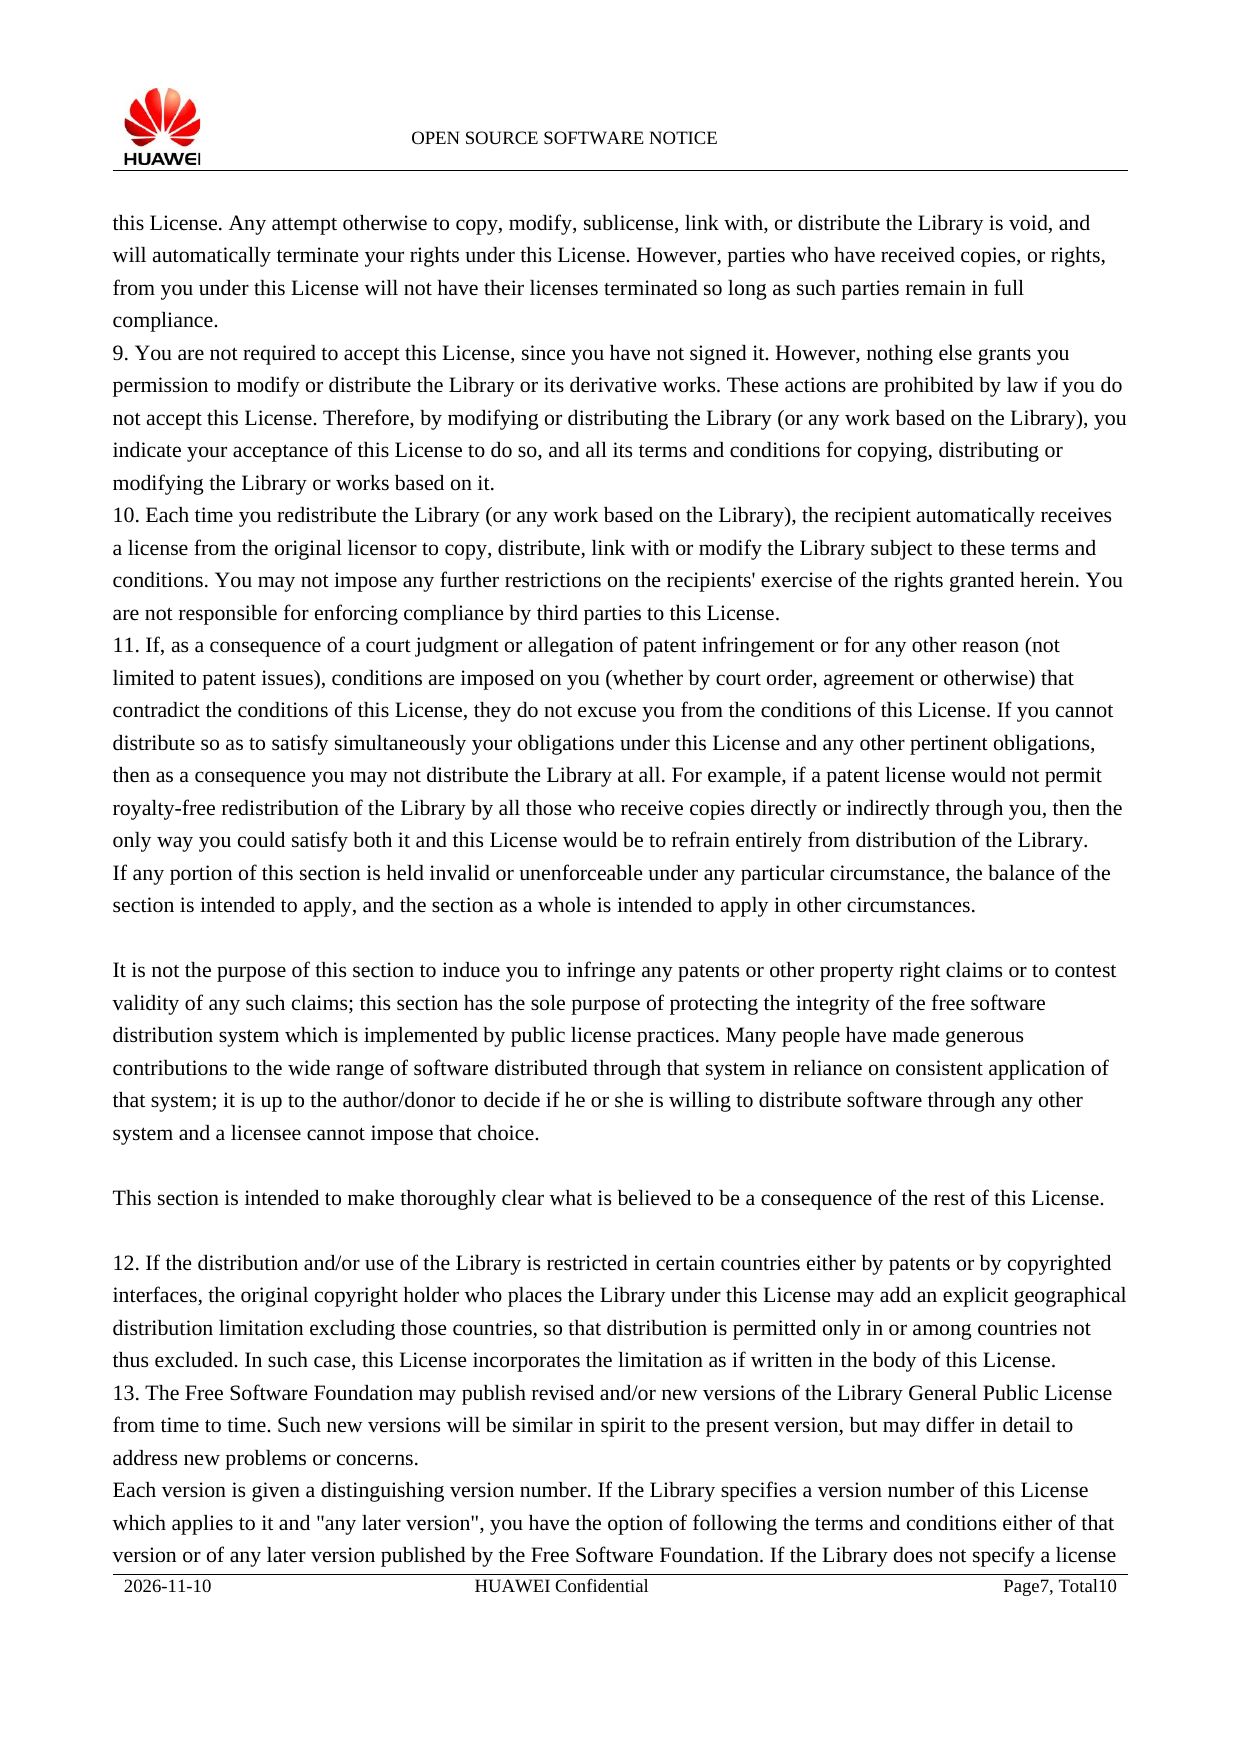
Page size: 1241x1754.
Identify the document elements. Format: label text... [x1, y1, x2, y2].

picture [124, 88, 201, 165]
